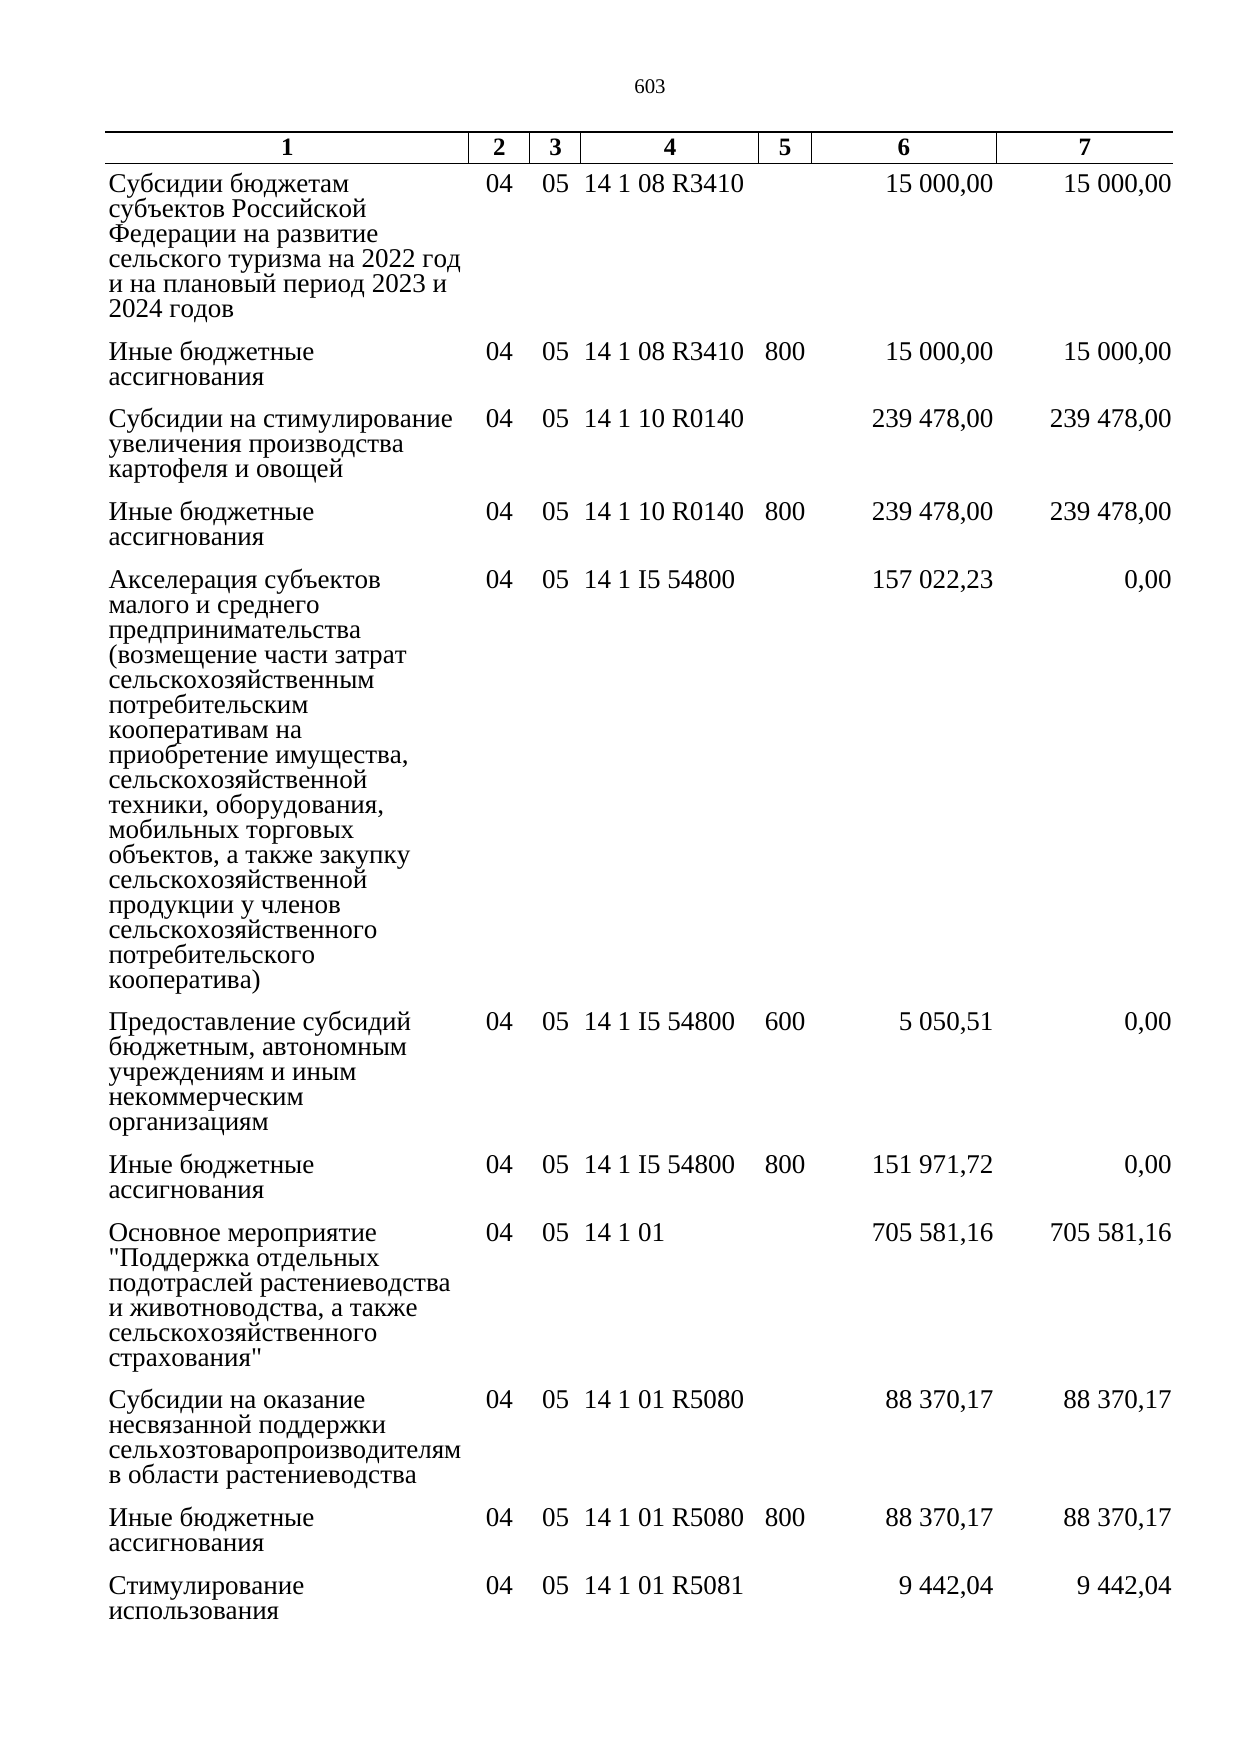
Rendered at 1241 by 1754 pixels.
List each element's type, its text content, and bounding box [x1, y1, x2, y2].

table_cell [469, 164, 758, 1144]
table_header 6 [812, 133, 996, 163]
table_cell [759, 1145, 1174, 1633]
table_header 1 [105, 133, 468, 163]
table_header 5 [759, 133, 811, 163]
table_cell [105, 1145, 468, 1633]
table_header 4 [581, 133, 758, 163]
table_header 2 [469, 133, 529, 163]
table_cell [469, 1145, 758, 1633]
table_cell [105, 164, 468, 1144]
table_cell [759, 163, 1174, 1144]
table_header 7 [997, 133, 1173, 163]
table_header 3 [530, 133, 580, 163]
